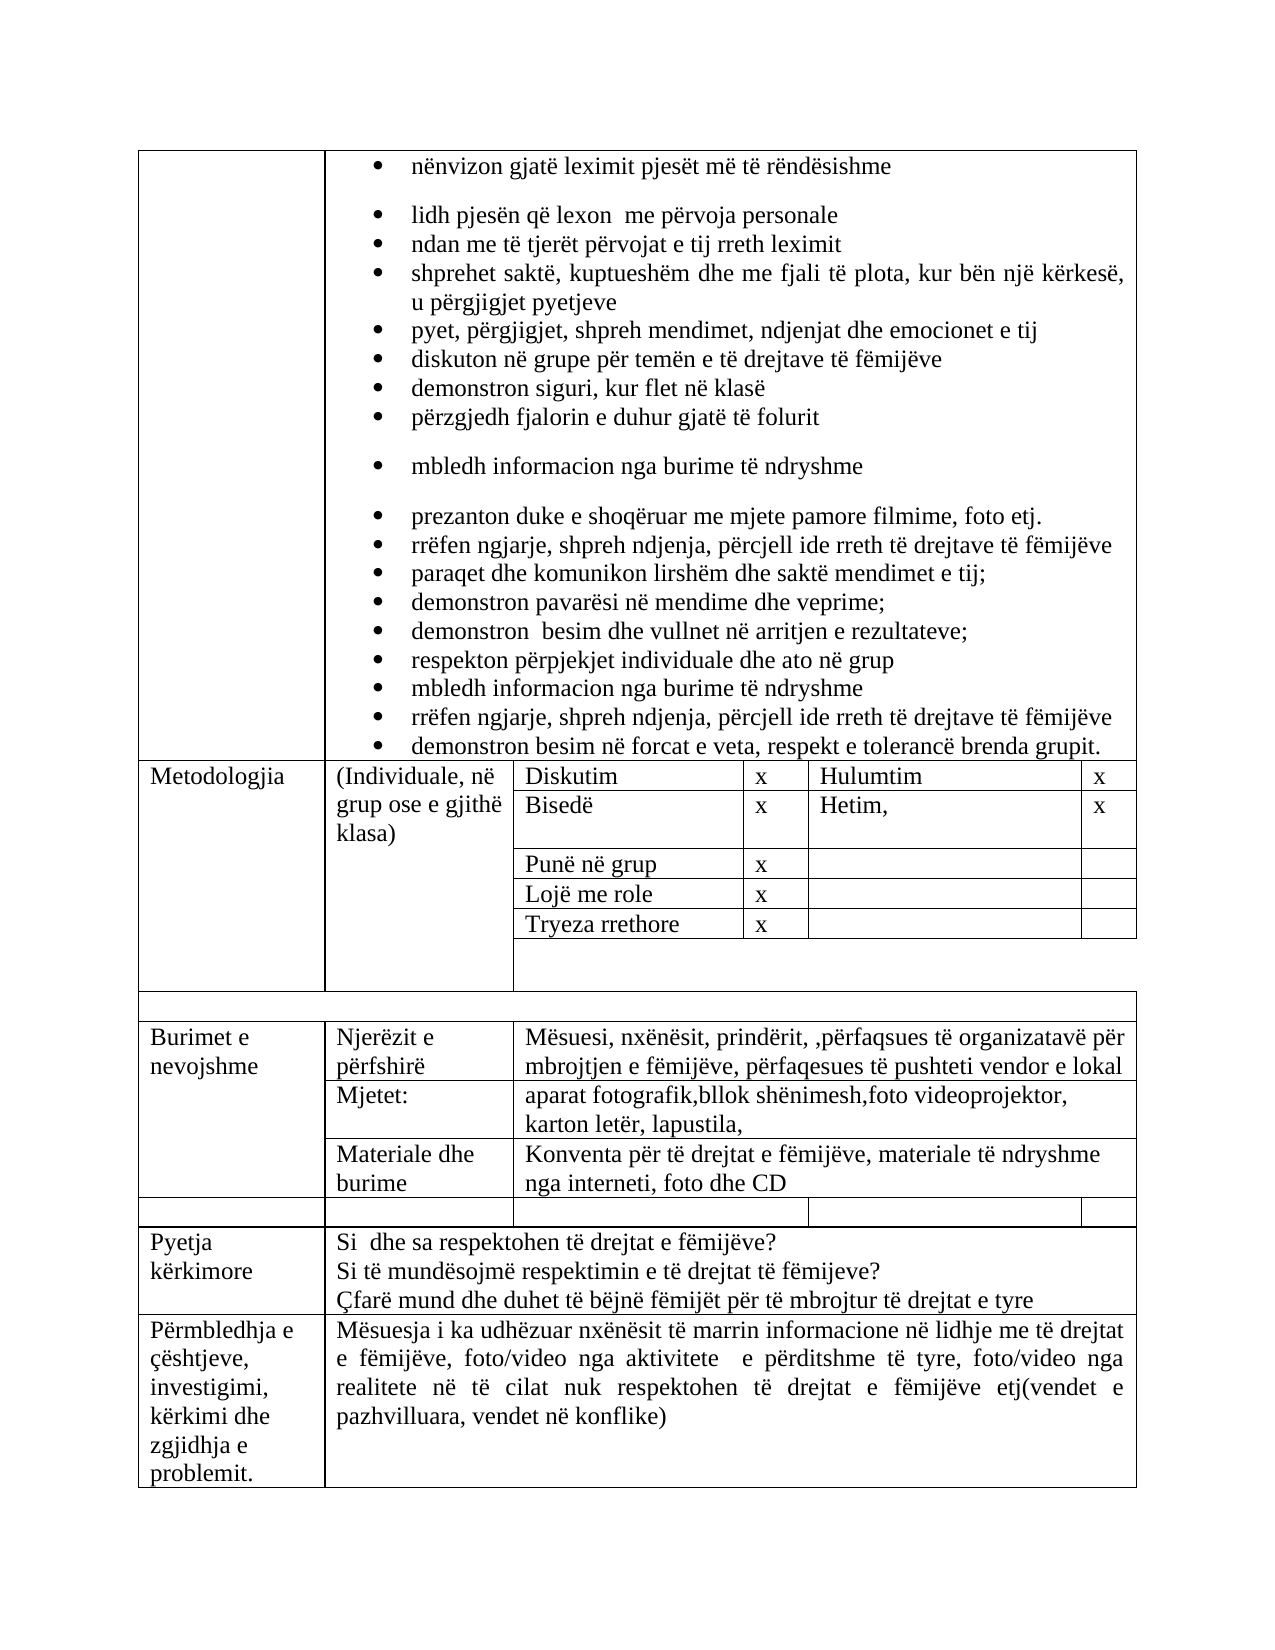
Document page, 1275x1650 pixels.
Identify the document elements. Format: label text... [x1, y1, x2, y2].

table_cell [326, 151, 1136, 760]
table_cell Mësuesi, nxënësit, prindërit, ,përfaqsues të organizatavë për mbrojtjen e fëmijëve, përfaqesues të pushteti vendor e lokal [514, 1022, 1136, 1079]
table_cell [139, 151, 324, 760]
table_cell Burimet e nevojshme [139, 1022, 324, 1197]
table_cell x [744, 909, 808, 937]
table_cell x [744, 761, 808, 789]
table_cell [1082, 1198, 1136, 1226]
table_cell [514, 1198, 808, 1226]
table_cell aparat fotografik,bllok shënimesh,foto videoprojektor, karton letër, lapustila, [514, 1081, 1136, 1138]
table_cell [1082, 849, 1136, 878]
table_cell [809, 849, 1081, 878]
table_cell x [744, 879, 808, 908]
table_cell [809, 1198, 1081, 1226]
table_cell Hetim, [809, 791, 1081, 848]
table_cell [139, 992, 1136, 1021]
table_cell x [744, 849, 808, 878]
table_cell x [744, 791, 808, 848]
table_cell Punë në grup [514, 849, 743, 878]
table_cell x [1082, 791, 1136, 848]
table_cell [809, 879, 1081, 908]
table_cell Bisedë [514, 791, 743, 848]
table_cell [809, 909, 1081, 937]
table_cell Tryeza rrethore [514, 909, 743, 937]
table_cell Njerëzit e përfshirë [326, 1022, 513, 1079]
table_cell Lojë me role [514, 879, 743, 908]
table_cell Mjetet: [326, 1081, 513, 1138]
table_cell [1082, 879, 1136, 908]
table_cell (Individuale, në grup ose e gjithë klasa) [326, 761, 513, 991]
table_cell [1082, 909, 1136, 937]
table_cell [326, 1315, 1136, 1487]
table_cell [139, 1198, 324, 1226]
table_cell Diskutim [514, 761, 743, 789]
table_cell [326, 1198, 513, 1226]
table_cell Pyetja kërkimore [139, 1228, 324, 1314]
table_cell Konventa për të drejtat e fëmijëve, materiale të ndryshme nga interneti, foto dhe CD [514, 1139, 1136, 1197]
table_cell x [1082, 761, 1136, 789]
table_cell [139, 1315, 324, 1487]
table_cell Metodologjia [139, 761, 324, 991]
table_cell Hulumtim [809, 761, 1081, 789]
table_cell Si dhe sa respektohen të drejtat e fëmijëve? Si të mundësojmë respektimin e të drejtat të fëmijeve? Çfarë mund dhe duhet të bëjnë fëmijët për të mbrojtur të drejtat e tyre [326, 1228, 1136, 1314]
table_cell Materiale dhe burime [326, 1139, 513, 1197]
